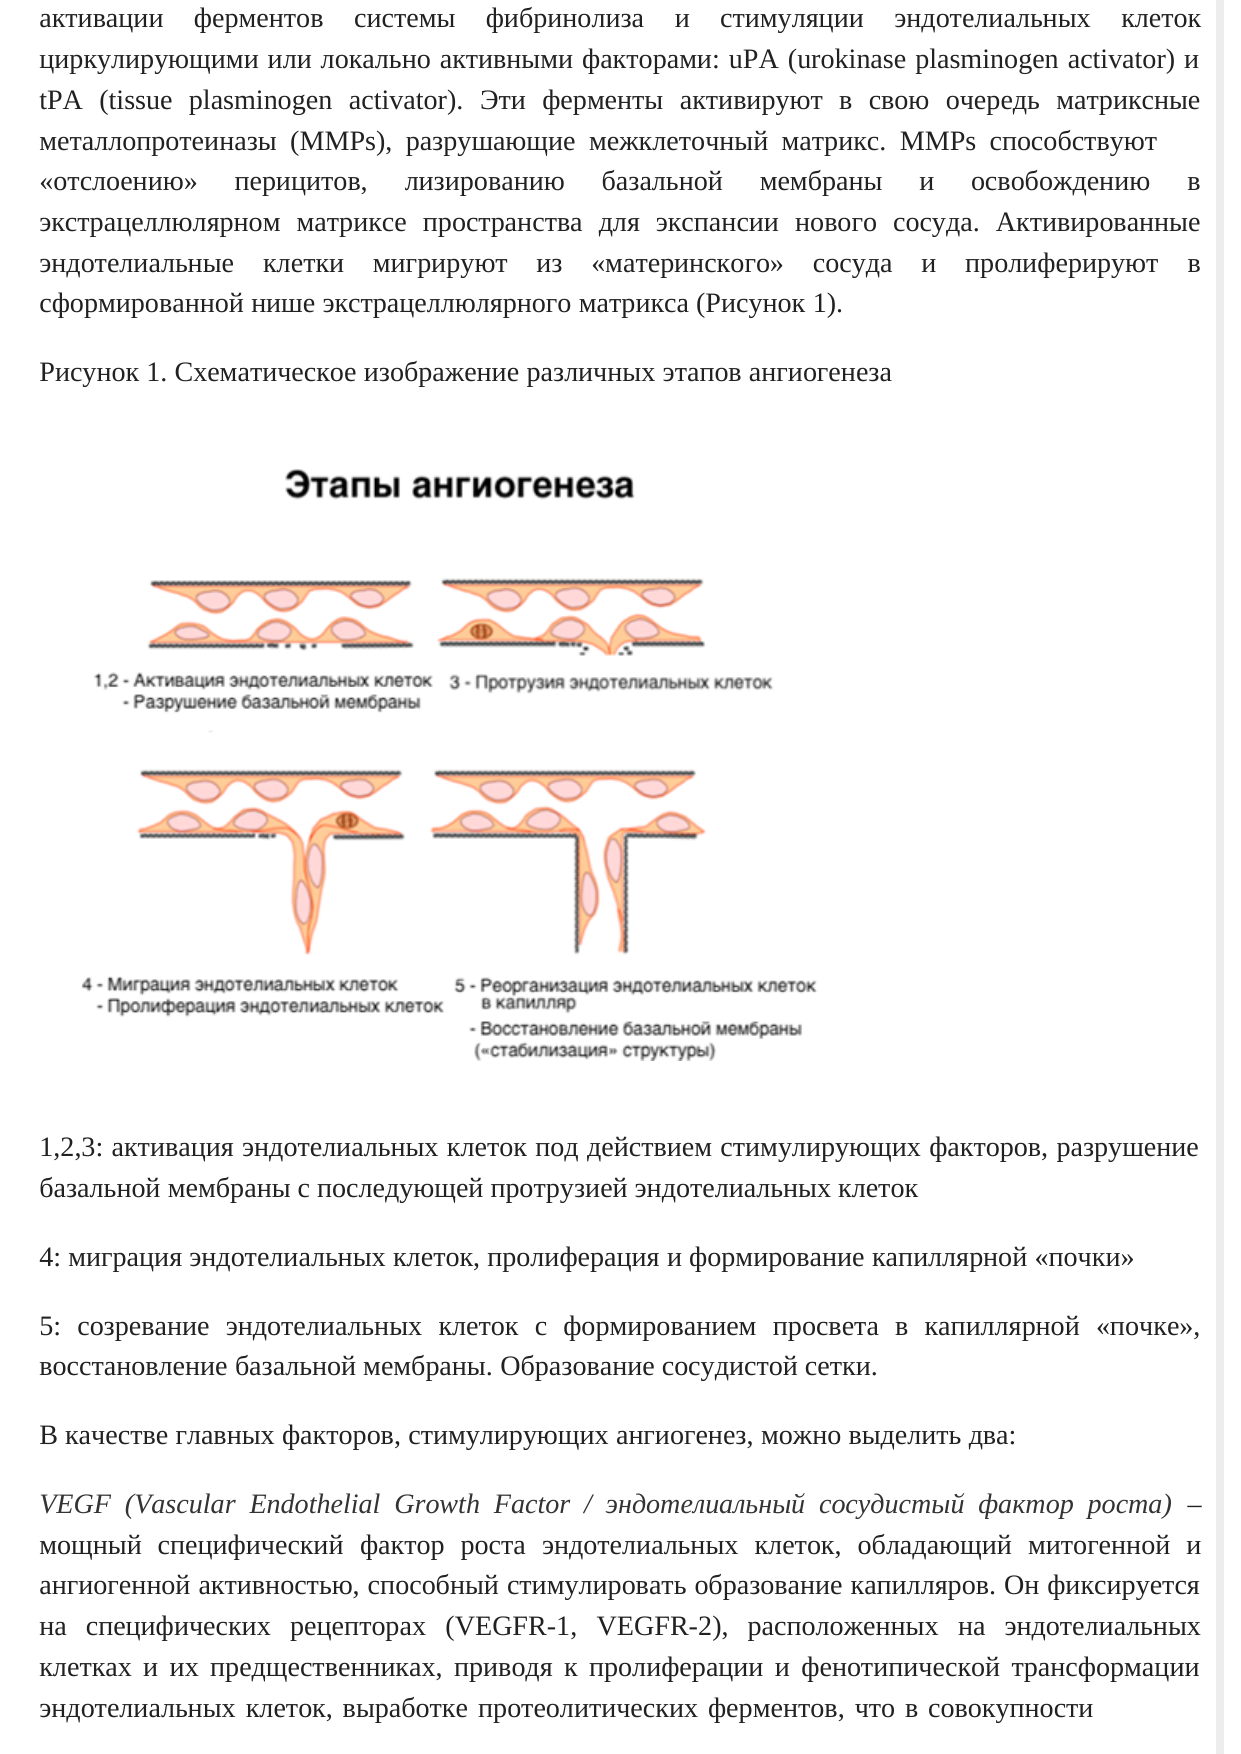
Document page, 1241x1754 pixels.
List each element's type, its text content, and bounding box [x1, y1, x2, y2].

picture [81, 468, 877, 1061]
text 5: созревание эндотелиальных клеток с формированием просвета в капиллярной «почке», восстановление базальной мембраны. Образование сосудистой сетки. [39, 1309, 1200, 1382]
text 4: миграция эндотелиальных клеток, пролиферация и формирование капиллярной «почки» [39, 1240, 1213, 1272]
text активации ферментов системы фибринолиза и стимуляции эндотелиальных клеток циркулирующими или локально активными факторами: uPA (urokinase plasminogen activator) и tPA (tissue plasminogen activator). Эти ферменты активируют в свою очередь матриксные металлопротеиназы (ММРs), разрушающие межклеточный матрикс. ММРs способствуют [39, 1, 1201, 156]
text Рисунок 1. Схематическое изображение различных этапов ангиогенеза [39, 354, 1213, 387]
text В качестве главных факторов, стимулирующих ангиогенез, можно выделить два: [39, 1418, 1213, 1451]
text «отслоению» перицитов, лизированию базальной мембраны и освобождению в экстрацеллюлярном матриксе пространства для экспансии нового сосуда. Активированные эндотелиальные клетки мигрируют из «материнского» сосуда и пролиферируют в сформированной нише экстрацеллюлярного матрикса (Рисунок 1). [39, 164, 1201, 319]
text VEGF (Vascular Endothelial Growth Factоr / эндотелиальный сосудистый фактор роста) – мощный специфический фактор роста эндотелиальных клеток, обладающий митогенной и ангиогенной активностью, способный стимулировать образование капилляров. Он фиксируется на специфических рецепторах (VEGFR-1, VEGFR-2), расположенных на эндотелиальных клетках и их предщественниках, приводя к пролиферации и фенотипической трансформации эндотелиальных клеток, выработке протеолитических ферментов, что в совокупности [39, 1487, 1201, 1723]
text 1,2,3: активация эндотелиальных клеток под действием стимулирующих факторов, разрушение базальной мембраны с последующей протрузией эндотелиальных клеток [39, 1131, 1200, 1204]
